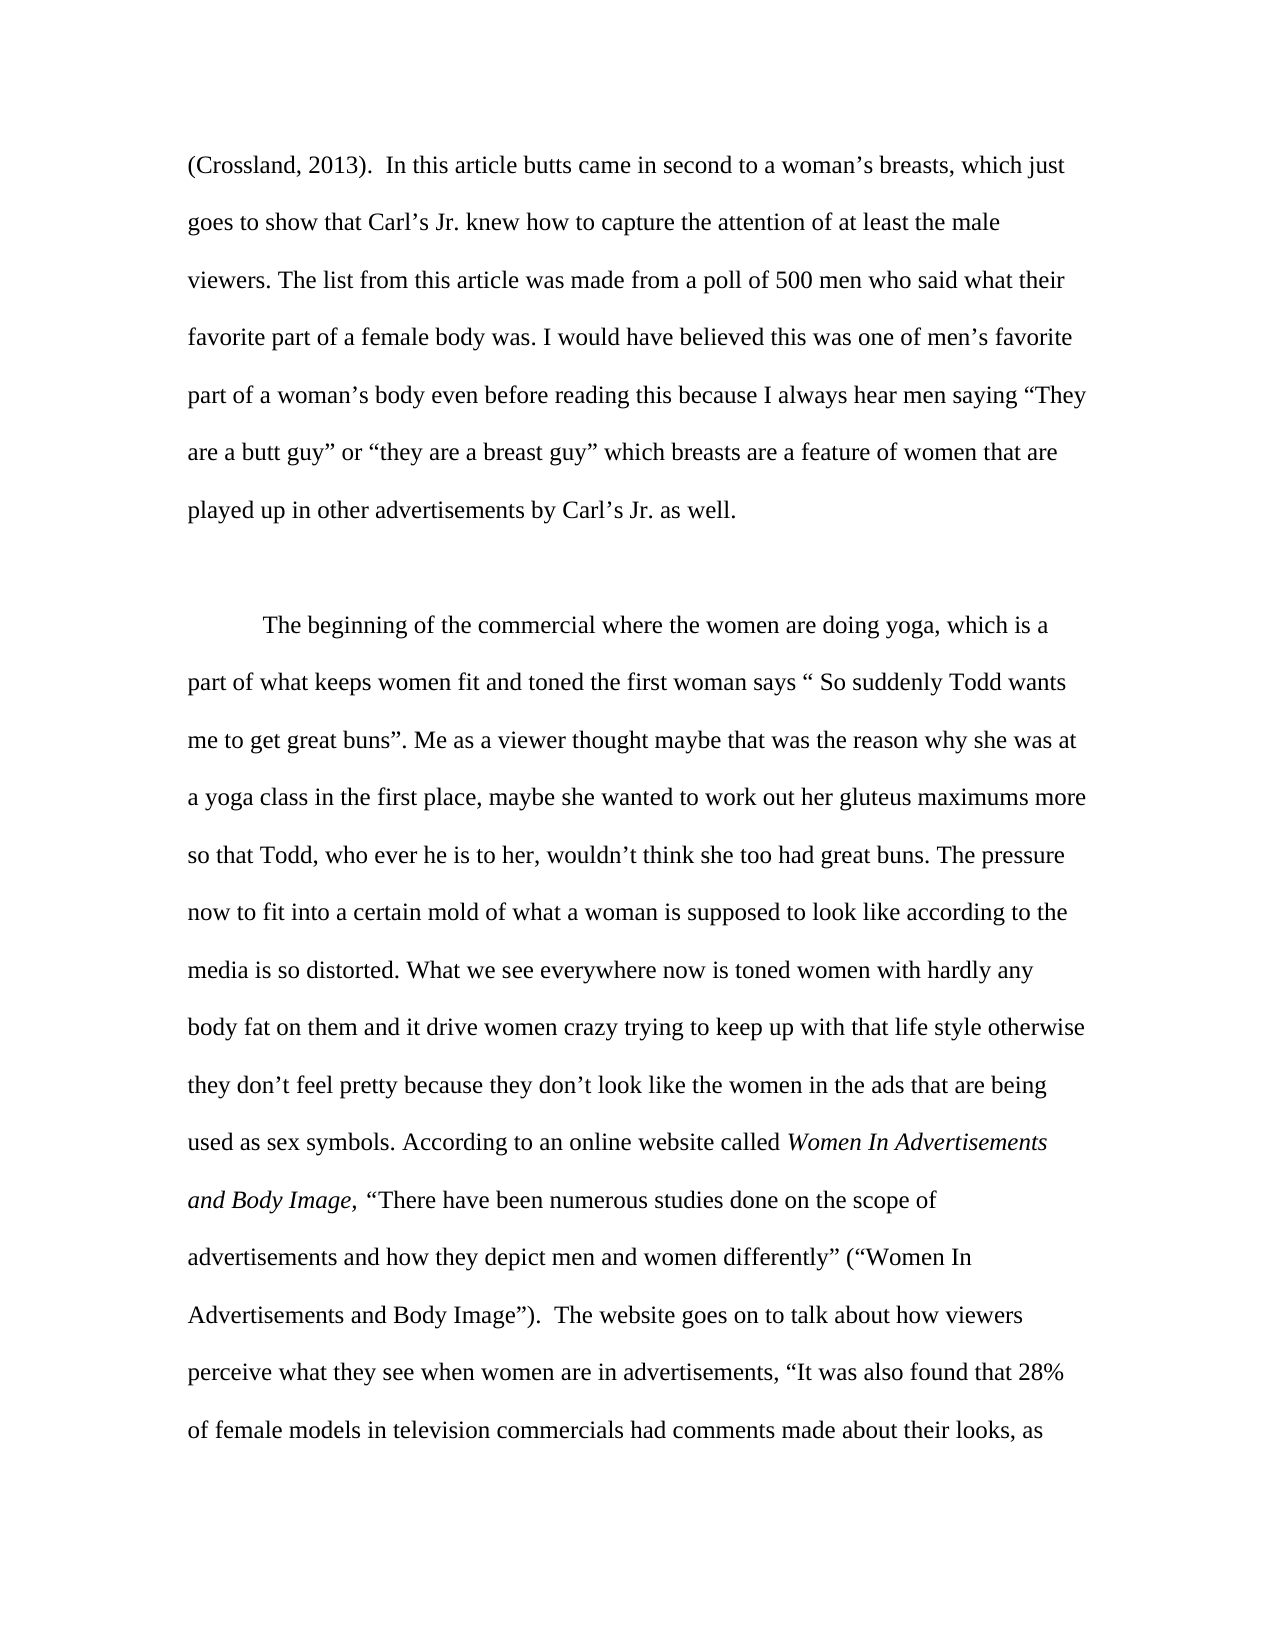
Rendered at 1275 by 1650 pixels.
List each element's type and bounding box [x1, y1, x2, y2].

text [187, 150, 1087, 524]
text [187, 610, 1087, 1444]
